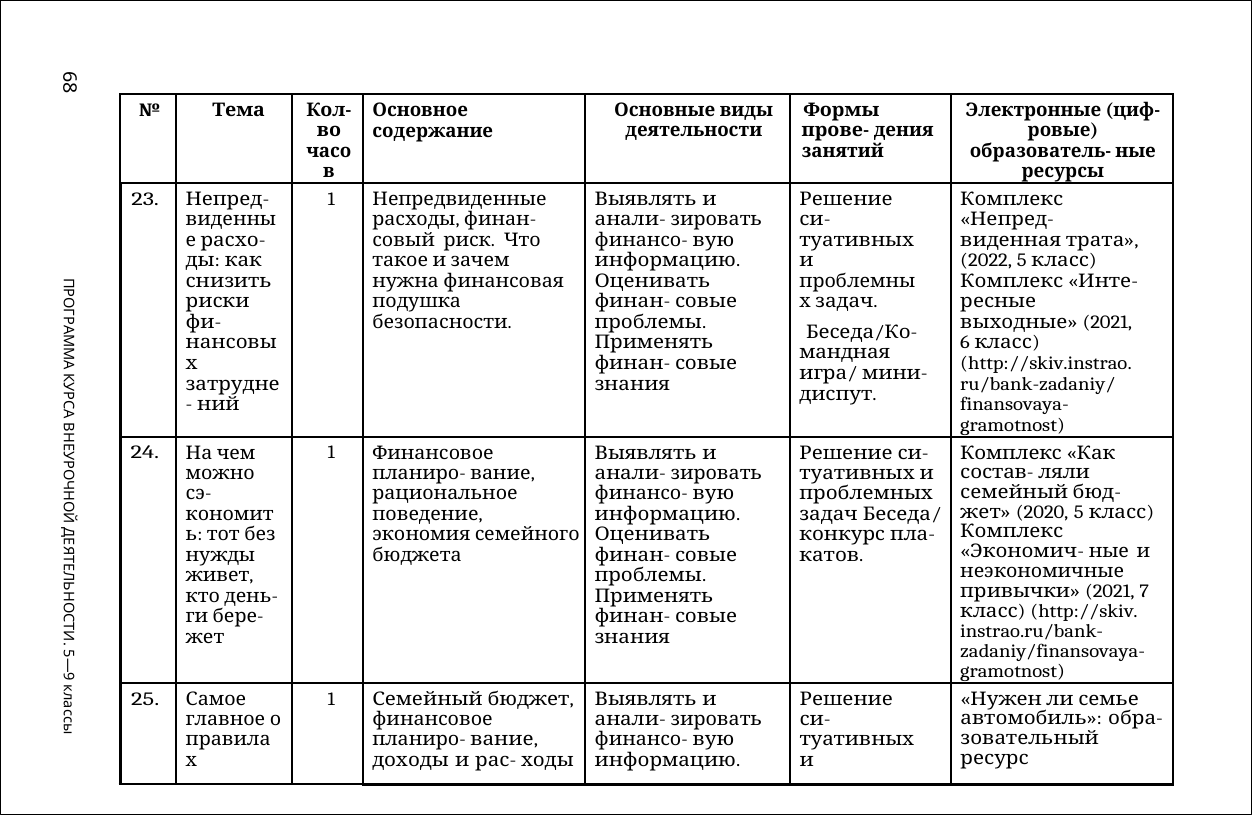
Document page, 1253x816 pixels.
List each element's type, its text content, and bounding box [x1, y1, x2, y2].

table_cell 1 [293, 184, 362, 436]
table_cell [586, 684, 789, 783]
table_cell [791, 684, 950, 783]
table_cell Комплекс «Непред- виденная трата», (2022, 5 класс) Комплекс «Инте- ресные выходные» (2021, 6 класс) (http://skiv.instrao. ru/bank-zadaniy/ finansovaya- gramotnost) [952, 184, 1172, 436]
table_header Основные виды деятельности [586, 95, 789, 182]
table_cell Решение си- туативных и проблемных задач. Беседа/Ко- мандная игра/ мини-диспут. [791, 184, 950, 436]
table_cell 24. [122, 438, 175, 682]
table_cell Непредвиденные расходы, финан- совый риск. Что такое и зачем нужна финансовая подушка безопасности. [364, 184, 584, 436]
table_header Формы прове- дения занятий [791, 95, 950, 182]
table_header Тема [177, 95, 291, 182]
table_cell 25. [122, 684, 175, 783]
table_cell 1 [293, 438, 362, 682]
table_cell Решение си- туативных и проблемных задач Беседа/ конкурс пла- катов. [791, 438, 950, 682]
table_header Кол- во часов [293, 95, 362, 182]
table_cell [177, 684, 291, 783]
table_cell Комплекс «Как состав- ляли семейный бюд- жет» (2020, 5 класс) Комплекс «Экономич- ные и неэкономичные привычки» (2021, 7 класс) (http://skiv. instrao.ru/bank- zadaniy/finansovaya- gramotnost) [952, 438, 1172, 682]
table_header № [121, 95, 175, 182]
table_cell 23. [122, 184, 175, 436]
table_cell На чем можно сэ- кономить: тот без нужды живет, кто день- ги бере- жет [177, 438, 291, 682]
table_cell 1 [293, 684, 362, 783]
table_cell Выявлять и анали- зировать финансо- вую информацию. Оценивать финан- совые проблемы. Применять финан- совые знания [586, 184, 789, 436]
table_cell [952, 684, 1172, 783]
table_cell Выявлять и анали- зировать финансо- вую информацию. Оценивать финан- совые проблемы. Применять финан- совые знания [586, 438, 789, 682]
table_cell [364, 684, 584, 783]
table_cell Финансовое планиро- вание, рациональное поведение, экономия семейного бюджета [364, 438, 584, 682]
table_header Электронные (циф- ровые) образователь- ные ресурсы [952, 95, 1172, 182]
table_header Основное содержание [364, 95, 584, 182]
table_cell Непред- виденные расхо- ды: как снизить риски фи- нансовых затрудне- ний [177, 184, 291, 436]
